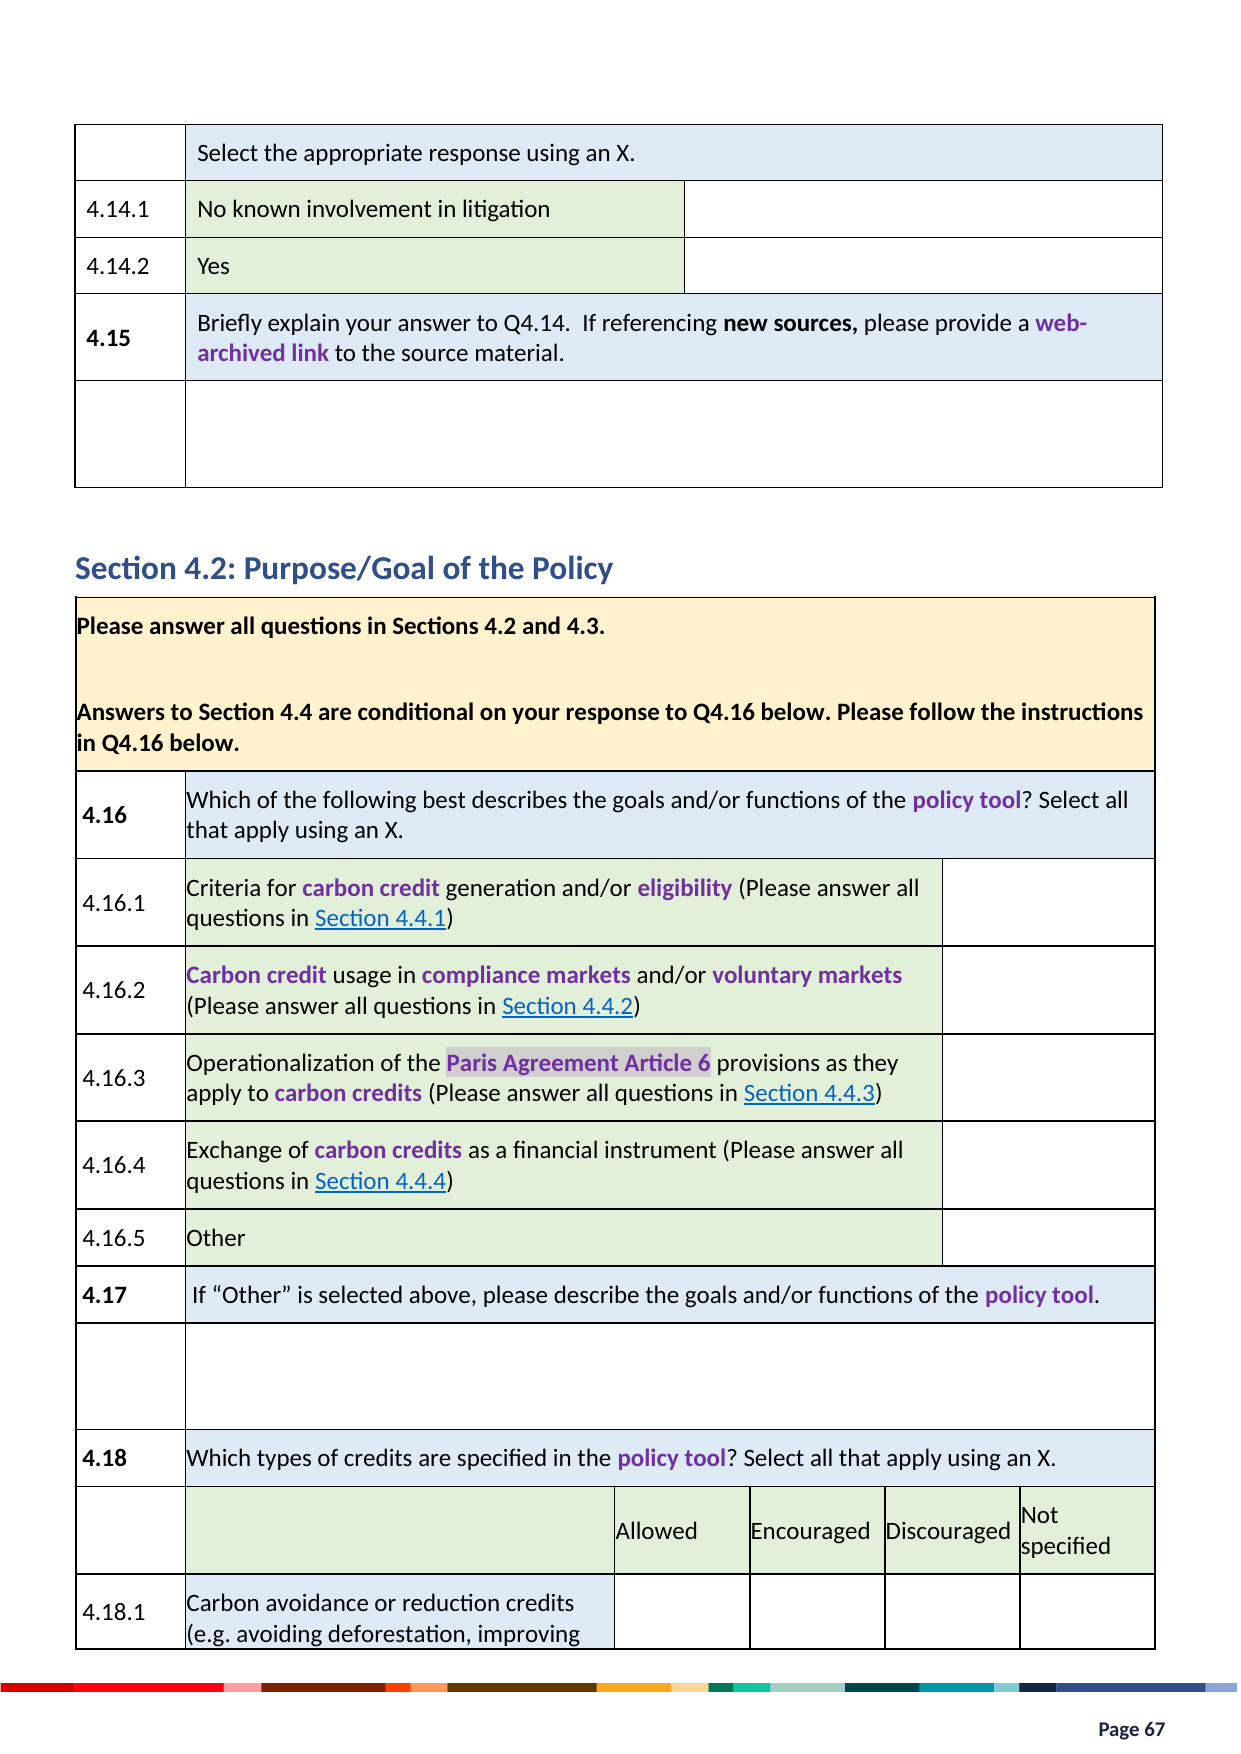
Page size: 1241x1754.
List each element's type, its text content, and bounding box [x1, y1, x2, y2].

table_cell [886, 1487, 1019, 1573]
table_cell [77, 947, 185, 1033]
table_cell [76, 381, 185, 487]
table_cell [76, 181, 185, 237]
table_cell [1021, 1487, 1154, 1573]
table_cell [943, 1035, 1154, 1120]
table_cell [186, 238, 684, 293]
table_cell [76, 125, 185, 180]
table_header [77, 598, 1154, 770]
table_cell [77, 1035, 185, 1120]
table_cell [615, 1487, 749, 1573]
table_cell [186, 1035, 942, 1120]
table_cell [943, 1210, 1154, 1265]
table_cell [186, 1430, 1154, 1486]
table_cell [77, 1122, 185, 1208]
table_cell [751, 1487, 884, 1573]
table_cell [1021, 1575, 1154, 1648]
picture [0, 1683, 1236, 1692]
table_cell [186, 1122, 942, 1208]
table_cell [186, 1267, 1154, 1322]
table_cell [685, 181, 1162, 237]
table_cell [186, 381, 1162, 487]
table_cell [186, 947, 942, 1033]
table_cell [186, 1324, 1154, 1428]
subtitle Section 4.2: Purpose/Goal of the Policy [75, 547, 1165, 588]
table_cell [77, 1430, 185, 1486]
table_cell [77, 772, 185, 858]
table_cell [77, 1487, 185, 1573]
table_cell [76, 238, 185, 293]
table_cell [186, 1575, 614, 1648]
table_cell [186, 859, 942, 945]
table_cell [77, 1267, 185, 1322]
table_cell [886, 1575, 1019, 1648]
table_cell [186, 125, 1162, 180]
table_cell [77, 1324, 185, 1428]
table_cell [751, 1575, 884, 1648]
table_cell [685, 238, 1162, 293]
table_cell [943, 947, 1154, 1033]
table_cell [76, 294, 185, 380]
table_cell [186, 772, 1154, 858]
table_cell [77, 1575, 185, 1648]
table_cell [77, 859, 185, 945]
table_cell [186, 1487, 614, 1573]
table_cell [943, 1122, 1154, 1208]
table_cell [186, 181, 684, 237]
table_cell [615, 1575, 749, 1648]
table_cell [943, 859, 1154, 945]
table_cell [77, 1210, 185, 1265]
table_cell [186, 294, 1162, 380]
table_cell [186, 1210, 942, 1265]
